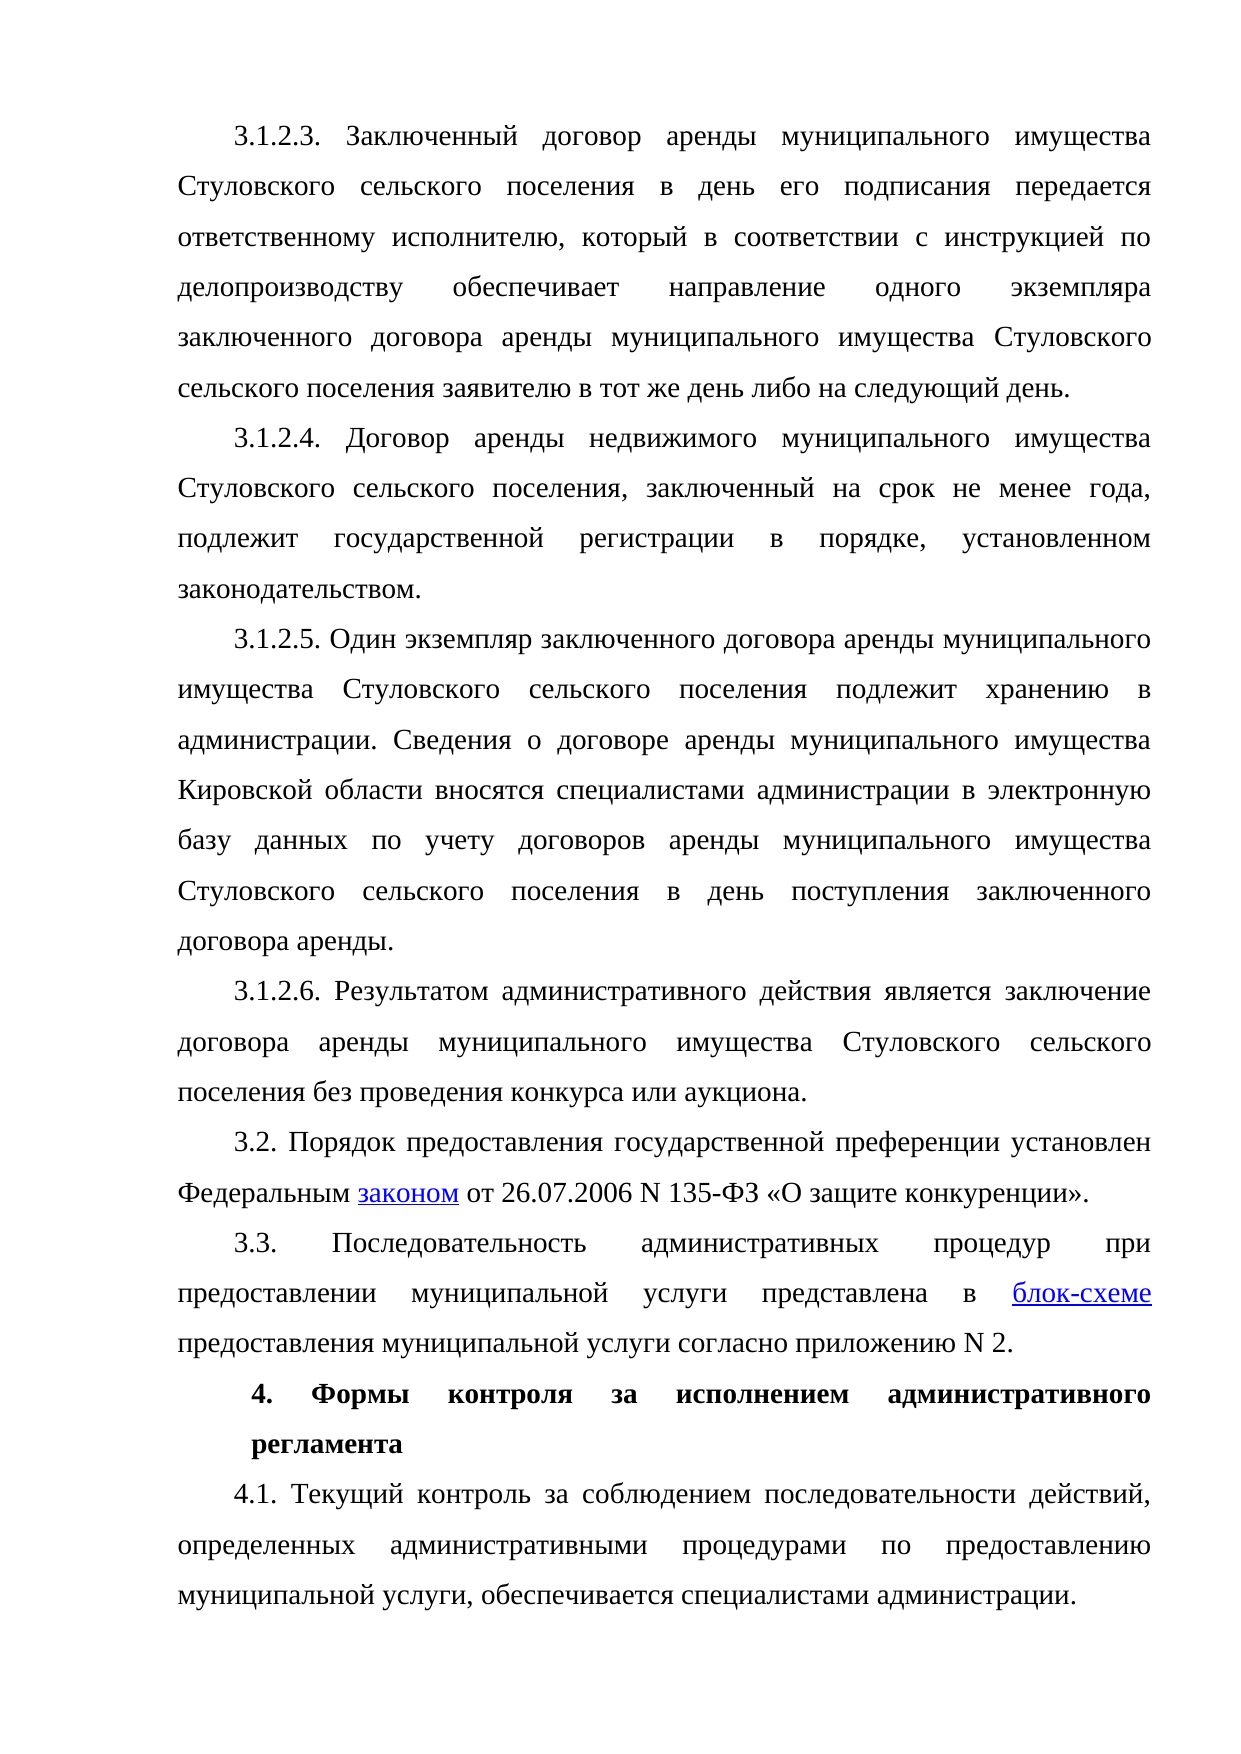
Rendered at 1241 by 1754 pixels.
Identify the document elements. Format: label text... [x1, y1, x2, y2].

text 3.2. Порядок предоставления государственной преференции установлен Федеральным законом от 26.07.2006 N 135-ФЗ «О защите конкуренции». [177, 1124, 1152, 1208]
text 4. Формы контроля за исполнением административного регламента [251, 1376, 1152, 1460]
text 4.1. Текущий контроль за соблюдением последовательности действий, определенных административными процедурами по предоставлению муниципальной услуги, обеспечивается специалистами администрации. [177, 1477, 1152, 1611]
text 3.1.2.6. Результатом административного действия является заключение договора аренды муниципального имущества Стуловского сельского поселения без проведения конкурса или аукциона. [177, 973, 1152, 1108]
text 3.1.2.4. Договор аренды недвижимого муниципального имущества Стуловского сельского поселения, заключенный на срок не менее года, подлежит государственной регистрации в порядке, установленном законодательством. [177, 420, 1152, 604]
text 3.3. Последовательность административных процедур при предоставлении муниципальной услуги представлена в блок-схеме предоставления муниципальной услуги согласно приложению N 2. [177, 1225, 1152, 1359]
text 3.1.2.3. Заключенный договор аренды муниципального имущества Стуловского сельского поселения в день его подписания передается ответственному исполнителю, который в соответствии с инструкцией по делопроизводству обеспечивает направление одного экземпляра заключенного договора аренды муниципального имущества Стуловского сельского поселения заявителю в тот же день либо на следующий день. [177, 118, 1152, 403]
text 3.1.2.5. Один экземпляр заключенного договора аренды муниципального имущества Стуловского сельского поселения подлежит хранению в администрации. Сведения о договоре аренды муниципального имущества Кировской области вносятся специалистами администрации в электронную базу данных по учету договоров аренды муниципального имущества Стуловского сельского поселения в день поступления заключенного договора аренды. [177, 621, 1152, 957]
